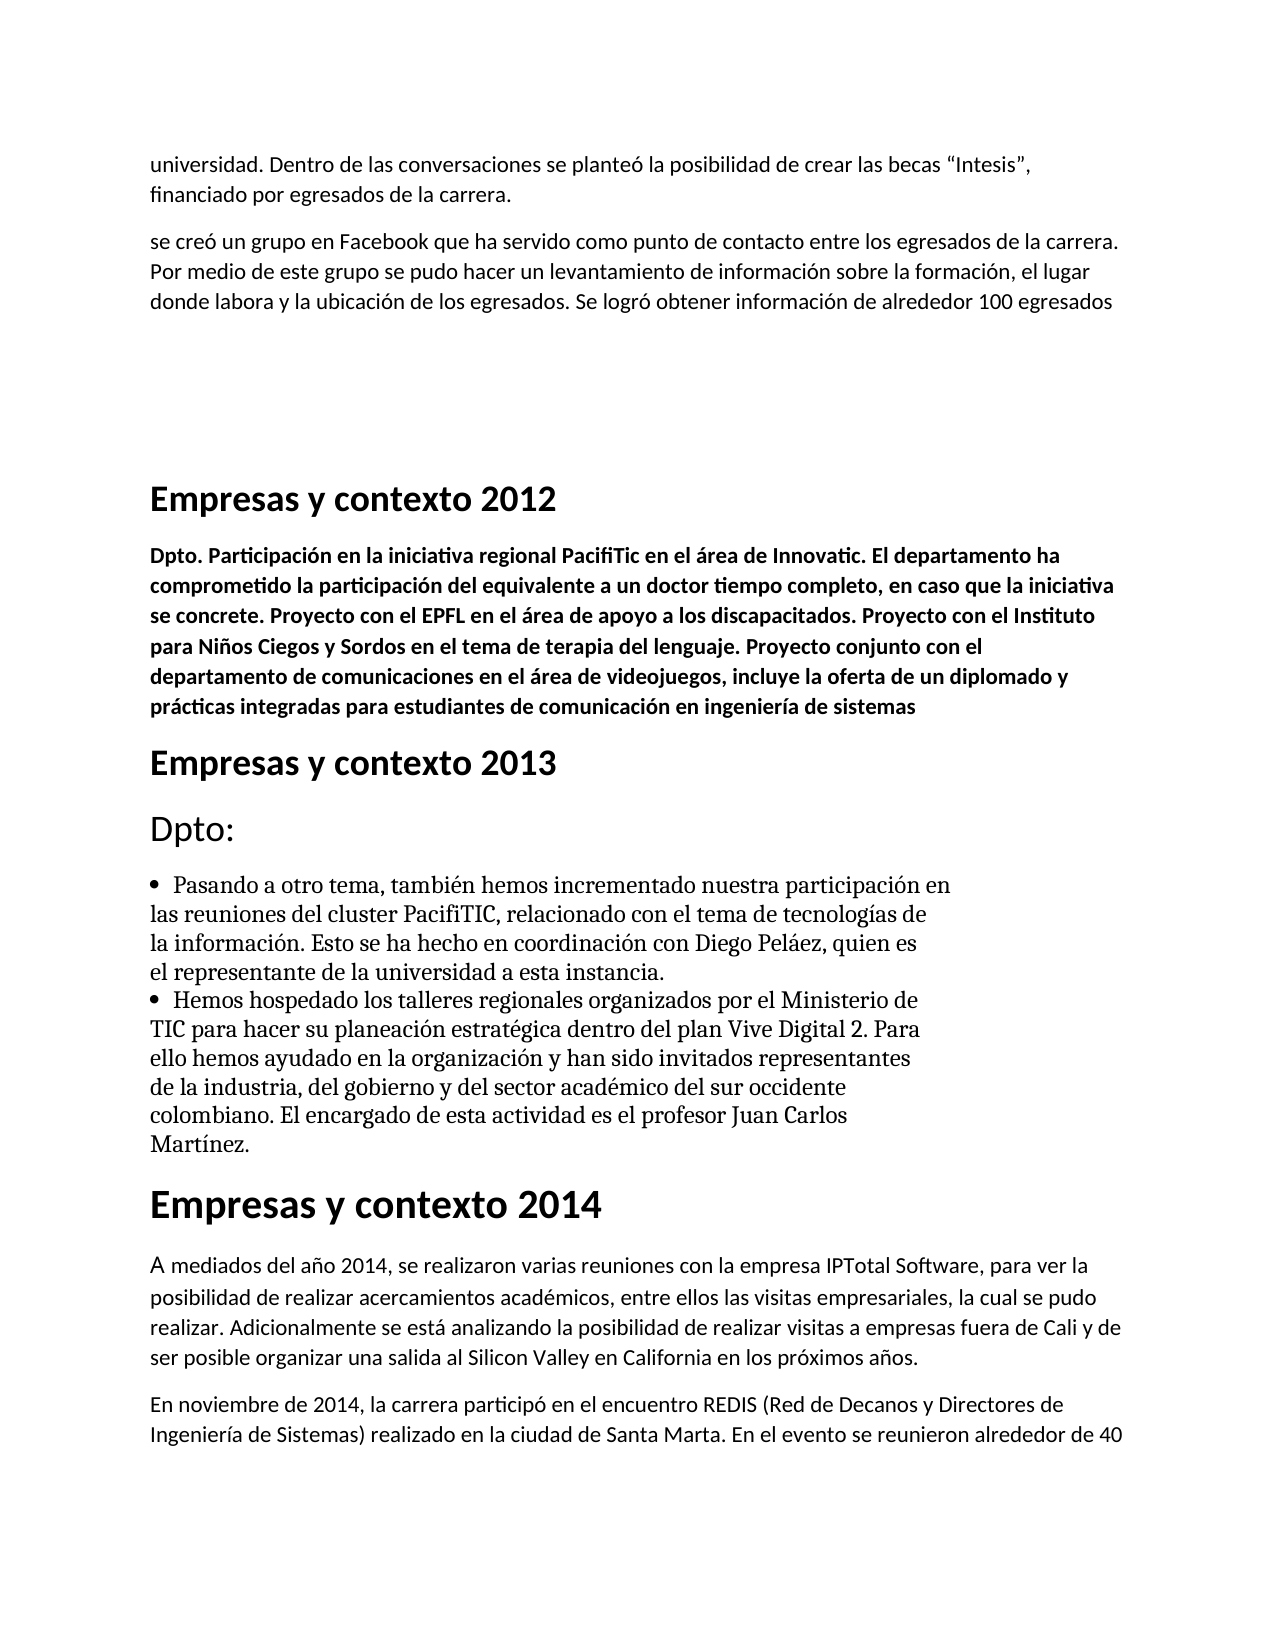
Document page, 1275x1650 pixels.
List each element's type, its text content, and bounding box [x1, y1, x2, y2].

text Martínez. [150, 1130, 1125, 1159]
text se creó un grupo en Facebook que ha servido como punto de contacto entre los egresados de la carrera. Por medio de este grupo se pudo hacer un levantamiento de información sobre la formación, el lugar donde labora y la ubicación de los egresados. Se logró obtener información de alrededor 100 egresados [150, 227, 1125, 316]
text Hemos hospedado los talleres regionales organizados por el Ministerio de [150, 986, 1125, 1015]
text Dpto: [150, 805, 1125, 851]
text Pasando a otro tema, también hemos incrementado nuestra participación en [150, 871, 1125, 900]
text de la industria, del gobierno y del sector académico del sur occidente [150, 1073, 1125, 1101]
text Empresas y contexto 2014 [150, 1178, 1125, 1229]
text las reuniones del cluster PacifiTIC, relacionado con el tema de tecnologías de [150, 900, 1125, 929]
text colombiano. El encargado de esta actividad es el profesor Juan Carlos [150, 1101, 1125, 1130]
text el representante de la universidad a esta instancia. [150, 958, 1125, 986]
text Empresas y contexto 2012 [150, 475, 1125, 521]
text Empresas y contexto 2013 [150, 739, 1125, 785]
text A mediados del año 2014, se realizaron varias reuniones con la empresa IPTotal Software, para ver la posibilidad de realizar acercamientos académicos, entre ellos las visitas empresariales, la cual se pudo realizar. Adicionalmente se está analizando la posibilidad de realizar visitas a empresas fuera de Cali y de ser posible organizar una salida al Silicon Valley en California en los próximos años. [150, 1249, 1125, 1371]
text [150, 150, 1125, 208]
text TIC para hacer su planeación estratégica dentro del plan Vive Digital 2. Para [150, 1015, 1125, 1044]
text Dpto. Participación en la iniciativa regional PacifiTic en el área de Innovatic. El departamento ha comprometido la participación del equivalente a un doctor tiempo completo, en caso que la iniciativa se concrete. Proyecto con el EPFL en el área de apoyo a los discapacitados. Proyecto con el Instituto para Niños Ciegos y Sordos en el tema de terapia del lenguaje. Proyecto conjunto con el departamento de comunicaciones en el área de videojuegos, incluye la oferta de un diplomado y prácticas integradas para estudiantes de comunicación en ingeniería de sistemas [150, 541, 1125, 720]
text ello hemos ayudado en la organización y han sido invitados representantes [150, 1044, 1125, 1073]
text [150, 1390, 1125, 1448]
text la información. Esto se ha hecho en coordinación con Diego Peláez, quien es [150, 929, 1125, 958]
